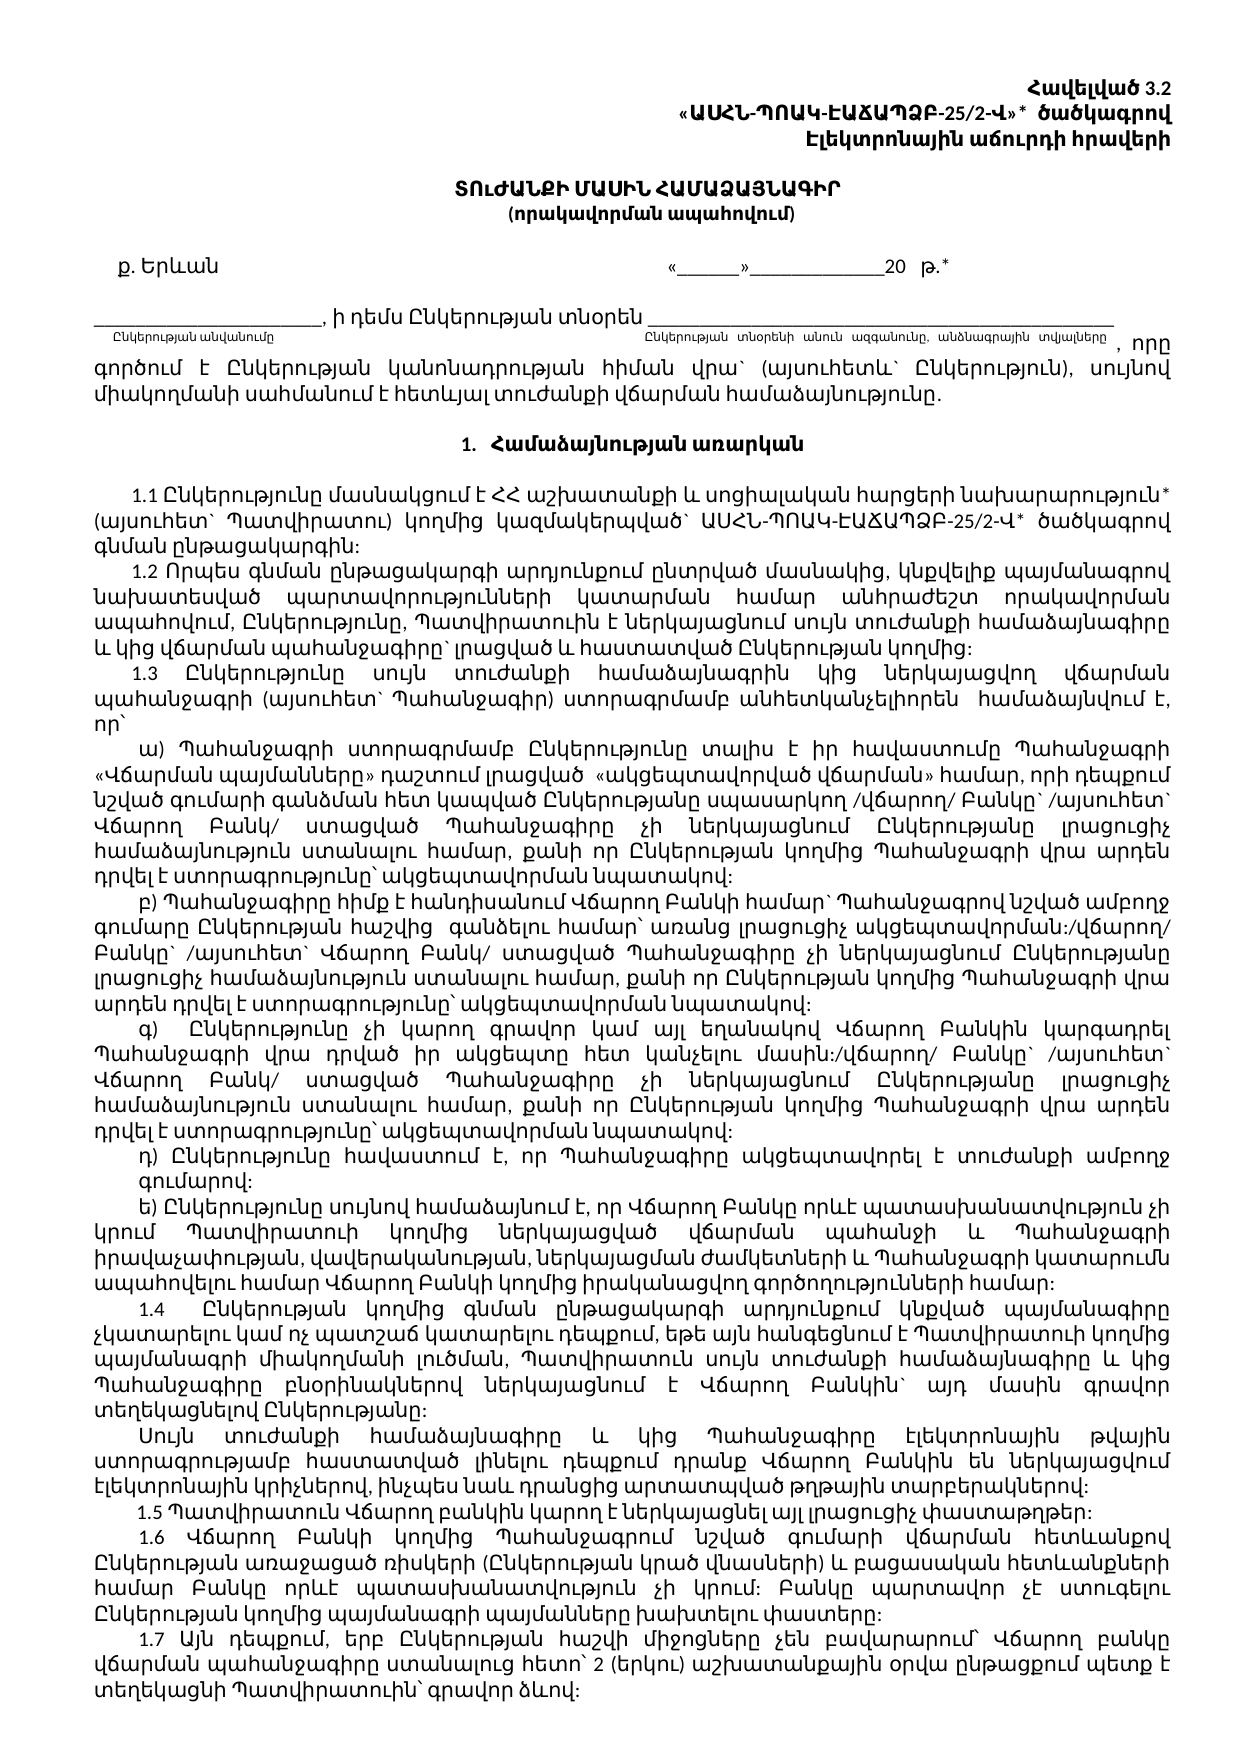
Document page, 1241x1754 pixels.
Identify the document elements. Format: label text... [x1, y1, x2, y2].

text ե) Ընկերությունը սույնով համաձայնում է, որ Վճարող Բանկը որևէ պատասխանատվություն չի կրում Պատվիրատուի կողմից ներկայացված վճարման պահանջի և Պահանջագրի իրավաչափության, վավերականության, ներկայացման ժամկետների և Պահանջագրի կատարումն ապահովելու համար Վճարող Բանկի կողմից իրականացվող գործողությունների համար: [94, 1194, 1171, 1296]
text 1.5 Պատվիրատուն Վճարող բանկին կարող է ներկայացնել այլ լրացուցիչ փաստաթղթեր: [94, 1499, 1171, 1524]
text 1.1 Ընկերությունը մասնակցում է ՀՀ աշխատանքի և սոցիալական հարցերի նախարարություն* (այսուհետ` Պատվիրատու) կողմից կազմակերպված` ԱՍՀՆ-ՊՈԱԿ-ԷԱՃԱՊՁԲ-25/2-Վ* ծածկագրով գնման ընթացակարգին: [94, 482, 1171, 559]
text 1. Համաձայնության առարկան [94, 432, 1171, 457]
text 1.3 Ընկերությունը սույն տուժանքի համաձայնագրին կից ներկայացվող վճարման պահանջագրի (այսուհետ` Պահանջագիր) ստորագրմամբ անհետկանչելիորեն համաձայնվում է, որ՝ [94, 660, 1171, 737]
text բ) Պահանջագիրը հիմք է հանդիսանում Վճարող Բանկի համար` Պահանջագրով նշված ամբողջ գումարը Ընկերության հաշվից գանձելու համար՝ առանց լրացուցիչ ակցեպտավորման:/վճարող/ Բանկը` /այսուհետ` Վճարող Բանկ/ ստացված Պահանջագիրը չի ներկայացնում Ընկերությանը լրացուցիչ համաձայնություն ստանալու համար, քանի որ Ընկերության կողմից Պահանջագրի վրա արդեն դրվել է ստորագրությունը՝ ակցեպտավորման նպատակով: [94, 889, 1171, 1016]
text 1.2 Որպես գնման ընթացակարգի արդյունքում ընտրված մասնակից, կնքվելիք պայմանագրով նախատեսված պարտավորությունների կատարման համար անհրաժեշտ որակավորման ապահովում, Ընկերությունը, Պատվիրատուին է ներկայացնում սույն տուժանքի համաձայնագիրը և կից վճարման պահանջագիրը` լրացված և հաստատված Ընկերության կողմից: [94, 559, 1171, 660]
text ՏՈւԺԱՆՔԻ ՄԱՍԻՆ ՀԱՄԱՁԱՅՆԱԳԻՐ [94, 177, 1171, 202]
text Էլեկտրոնային աճուրդի հրավերի [94, 126, 1171, 151]
text ա) Պահանջագրի ստորագրմամբ Ընկերությունը տալիս է իր հավաստումը Պահանջագրի «Վճարման պայմանները» դաշտում լրացված «ակցեպտավորված վճարման» համար, որի դեպքում նշված գումարի գանձման հետ կապված Ընկերությանը սպասարկող /վճարող/ Բանկը` /այսուհետ` Վճարող Բանկ/ ստացված Պահանջագիրը չի ներկայացնում Ընկերությանը լրացուցիչ համաձայնություն ստանալու համար, քանի որ Ընկերության կողմից Պահանջագրի վրա արդեն դրվել է ստորագրությունը՝ ակցեպտավորման նպատակով: [94, 737, 1171, 889]
text (որակավորման ապահովում) [94, 202, 1171, 225]
text դ) Ընկերությունը հավաստում է, որ Պահանջագիրը ակցեպտավորել է տուժանքի ամբողջ գումարով: [138, 1143, 1171, 1194]
text 1.4 Ընկերության կողմից գնման ընթացակարգի արդյունքում կնքված պայմանագիրը չկատարելու կամ ոչ պատշաճ կատարելու դեպքում, եթե այն հանգեցնում է Պատվիրատուի կողմից պայմանագրի միակողմանի լուծման, Պատվիրատուն սույն տուժանքի համաձայնագիրը և կից Պահանջագիրը բնօրինակներով ներկայացնում է Վճարող Բանկին` այդ մասին գրավոր տեղեկացնելով Ընկերությանը: [94, 1296, 1171, 1423]
text 1.7 Այն դեպքում, երբ Ընկերության հաշվի միջոցները չեն բավարարում՝ Վճարող բանկը վճարման պահանջագիրը ստանալուց հետո՝ 2 (երկու) աշխատանքային օրվա ընթացքում պետք է տեղեկացնի Պատվիրատուին՝ գրավոր ձևով: [94, 1626, 1171, 1702]
text 1.6 Վճարող Բանկի կողմից Պահանջագրում նշված գումարի վճարման հետևանքով Ընկերության առաջացած ռիսկերի (Ընկերության կրած վնասների) և բացասական հետևանքների համար Բանկը որևէ պատասխանատվություն չի կրում: Բանկը պարտավոր չէ ստուգելու Ընկերության կողմից պայմանագրի պայմանները խախտելու փաստերը: [94, 1524, 1171, 1626]
text «ԱՍՀՆ-ՊՈԱԿ-ԷԱՃԱՊՁԲ-25/2-Վ»* ծածկագրով [94, 100, 1171, 126]
text Սույն տուժանքի համաձայնագիրը և կից Պահանջագիրը էլեկտրոնային թվային ստորագրությամբ հաստատված լինելու դեպքում դրանք Վճարող Բանկին են ներկայացվում էլեկտրոնային կրիչներով, ինչպես նաև դրանցից արտատպված թղթային տարբերակներով: [94, 1423, 1171, 1499]
text գ) Ընկերությունը չի կարող գրավոր կամ այլ եղանակով Վճարող Բանկին կարգադրել Պահանջագրի վրա դրված իր ակցեպտը հետ կանչելու մասին:/վճարող/ Բանկը` /այսուհետ` Վճարող Բանկ/ ստացված Պահանջագիրը չի ներկայացնում Ընկերությանը լրացուցիչ համաձայնություն ստանալու համար, քանի որ Ընկերության կողմից Պահանջագրի վրա արդեն դրվել է ստորագրությունը՝ ակցեպտավորման նպատակով: [94, 1016, 1171, 1143]
text Հավելված 3.2 [94, 75, 1171, 100]
text Ընկերության անվանումը Ընկերության տնօրենի անուն ազգանունը, անձնագրային տվյալները , որը գործում է Ընկերության կանոնադրության հիման վրա` (այսուհետև` Ընկերություն), սույնով միակողմանի սահմանում է հետևյալ տուժանքի վճարման համաձայնությունը. [94, 330, 1171, 406]
text ______________________, ի դեմս Ընկերության տնօրեն _____________________________________________ [94, 304, 1171, 330]
text ք. Երևան «______»_____________20 թ.* [94, 254, 1171, 279]
